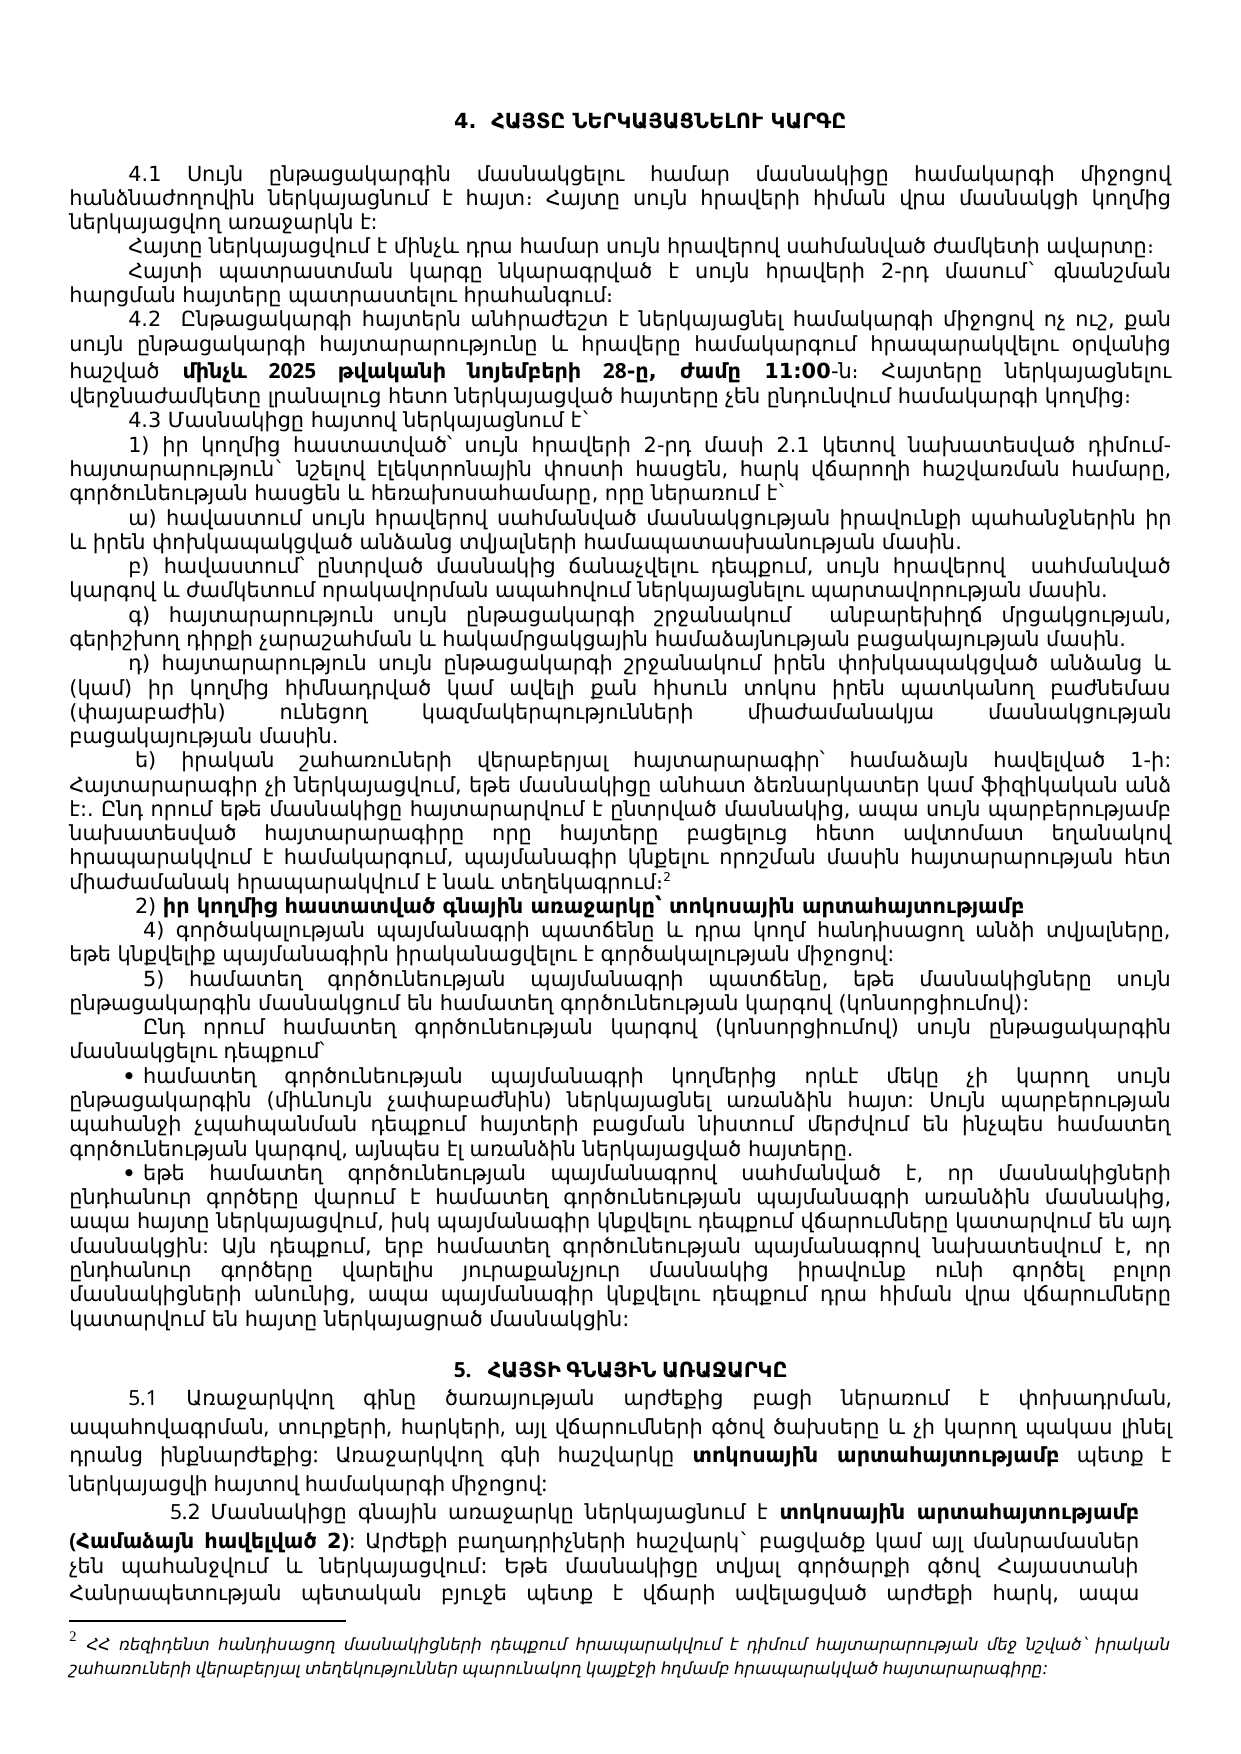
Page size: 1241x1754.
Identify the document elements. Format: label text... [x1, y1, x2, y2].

text 4) գործակալության պայմանագրի պատճենը և դրա կողմ հանդիսացող անձի տվյալները, եթե կնքվելիք պայմանագիրն իրականացվելու է գործակալության միջոցով: [69, 918, 1172, 967]
text 2) իր կողմից հաստատված գնային առաջարկը՝ տոկոսային արտահայտությամբ [69, 894, 1172, 918]
text բ) հավաստում՝ ընտրված մասնակից ճանաչվելու դեպքում, սույն հրավերով սահմանված կարգով և ժամկետում որակավորման ապահովում ներկայացնելու պարտավորության մասին. [69, 554, 1172, 603]
text 5) համատեղ գործունեության պայմանագրի պատճենը, եթե մասնակիցները սույն ընթացակարգին մասնակցում են համատեղ գործունեության կարգով (կոնսորցիումով): [69, 967, 1172, 1015]
text 5. ՀԱՅՏԻ ԳՆԱՅԻՆ ԱՌԱՋԱՐԿԸ [69, 1355, 1172, 1383]
list եթե համատեղ գործունեության պայմանագրով սահմանված է, որ մասնակիցների ընդհանուր գործերը վարում է համատեղ գործունեության պայմանագրի առանձին մասնակից, ապա հայտը ներկայացվում, իսկ պայմանագիր կնքվելու դեպքում վճարումները կատարվում են այդ մասնակցին: Այն դեպքում, երբ համատեղ գործունեության պայմանագրով նախատեսվում է, որ ընդհանուր գործերը վարելիս յուրաքանչյուր մասնակից իրավունք ունի գործել բոլոր մասնակիցների անունից, ապա պայմանագիր կնքվելու դեպքում դրա հիման վրա վճարումները կատարվում են հայտը ներկայացրած մասնակցին: [69, 1161, 1172, 1331]
text ա) հավաստում սույն հրավերով սահմանված մասնակցության իրավունքի պահանջներին իր և իրեն փոխկապակցված անձանց տվյալների համապատասխանության մասին. [69, 506, 1172, 554]
text Ընդ որում համատեղ գործունեության կարգով (կոնսորցիումով) սույն ընթացակարգին մասնակցելու դեպքում՝ [69, 1015, 1172, 1064]
text 5.1 Առաջարկվող գինը ծառայության արժեքից բացի ներառում է փոխադրման, ապահովագրման, տուրքերի, հարկերի, այլ վճարումների գծով ծախսերը և չի կարող պակաս լինել դրանց ինքնարժեքից: Առաջարկվող գնի հաշվարկը տոկոսային արտահայտությամբ պետք է ներկայացվի հայտով համակարգի միջոցով: [69, 1383, 1172, 1497]
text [69, 1497, 1140, 1607]
text Հայտի պատրաստման կարգը նկարագրված է սույն հրավերի 2-րդ մասում` գնանշման հարցման հայտերը պատրաստելու հրահանգում։ [69, 259, 1172, 307]
text գ) հայտարարություն սույն ընթացակարգի շրջանակում անբարեխիղճ մրցակցության, գերիշխող դիրքի չարաշահման և հակամրցակցային համաձայնության բացակայության մասին. [69, 603, 1172, 651]
list համատեղ գործունեության պայմանագրի կողմերից որևէ մեկը չի կարող սույն ընթացակարգին (միևնույն չափաբաժնին) ներկայացնել առանձին հայտ: Սույն պարբերության պահանջի չպահպանման դեպքում հայտերի բացման նիստում մերժվում են ինչպես համատեղ գործունեության կարգով, այնպես էլ առանձին ներկայացված հայտերը. [69, 1064, 1172, 1161]
text 4.3 Մասնակիցը հայտով ներկայացնում է` [69, 408, 1172, 433]
text ե) իրական շահառուների վերաբերյալ հայտարարագիր՝ համաձայն հավելված 1-ի: Հայտարարագիր չի ներկայացվում, եթե մասնակիցը անհատ ձեռնարկատեր կամ ֆիզիկական անձ է:. Ընդ որում եթե մասնակիցը հայտարարվում է ընտրված մասնակից, ապա սույն պարբերությամբ նախատեսված հայտարարագիրը որը հայտերը բացելուց հետո ավտոմատ եղանակով հրապարակվում է համակարգում, պայմանագիր կնքելու որոշման մասին հայտարարության հետ միաժամանակ հրապարակվում է նաև տեղեկագրում։ [69, 748, 1172, 894]
text դ) հայտարարություն սույն ընթացակարգի շրջանակում իրեն փոխկապակցված անձանց և (կամ) իր կողմից հիմնադրված կամ ավելի քան հիսուն տոկոս իրեն պատկանող բաժնեմաս (փայաբաժին) ունեցող կազմակերպությունների միաժամանակյա մասնակցության բացակայության մասին. [69, 651, 1172, 748]
text 4.2 Ընթացակարգի հայտերն անհրաժեշտ է ներկայացնել համակարգի միջոցով ոչ ուշ, քան սույն ընթացակարգի հայտարարությունը և հրավերը համակարգում հրապարակվելու օրվանից հաշված մինչև 2025 թվականի նոյեմբերի 28-ը, ժամը 11:00-ն։ Հայտերը ներկայացնելու վերջնաժամկետը լրանալուց հետո ներկայացված հայտերը չեն ընդունվում համակարգի կողմից։ [69, 307, 1172, 408]
text 4.1 Սույն ընթացակարգին մասնակցելու համար մասնակիցը համակարգի միջոցով հանձնաժողովին ներկայացնում է հայտ։ Հայտը սույն հրավերի հիման վրա մասնակցի կողմից ներկայացվող առաջարկն է: [69, 162, 1172, 234]
text Հայտը ներկայացվում է մինչև դրա համար սույն հրավերով սահմանված ժամկետի ավարտը։ [69, 234, 1172, 259]
text 1) իր կողմից հաստատված՝ սույն հրավերի 2-րդ մասի 2.1 կետով նախատեսված դիմում-հայտարարություն` նշելով էլեկտրոնային փոստի հասցեն, հարկ վճարողի հաշվառման համարը, գործունեության հասցեն և հեռախոսահամարը, որը ներառում է` [69, 433, 1172, 506]
text 4. ՀԱՅՏԸ ՆԵՐԿԱՅԱՑՆԵԼՈՒ ԿԱՐԳԸ [69, 109, 1172, 133]
